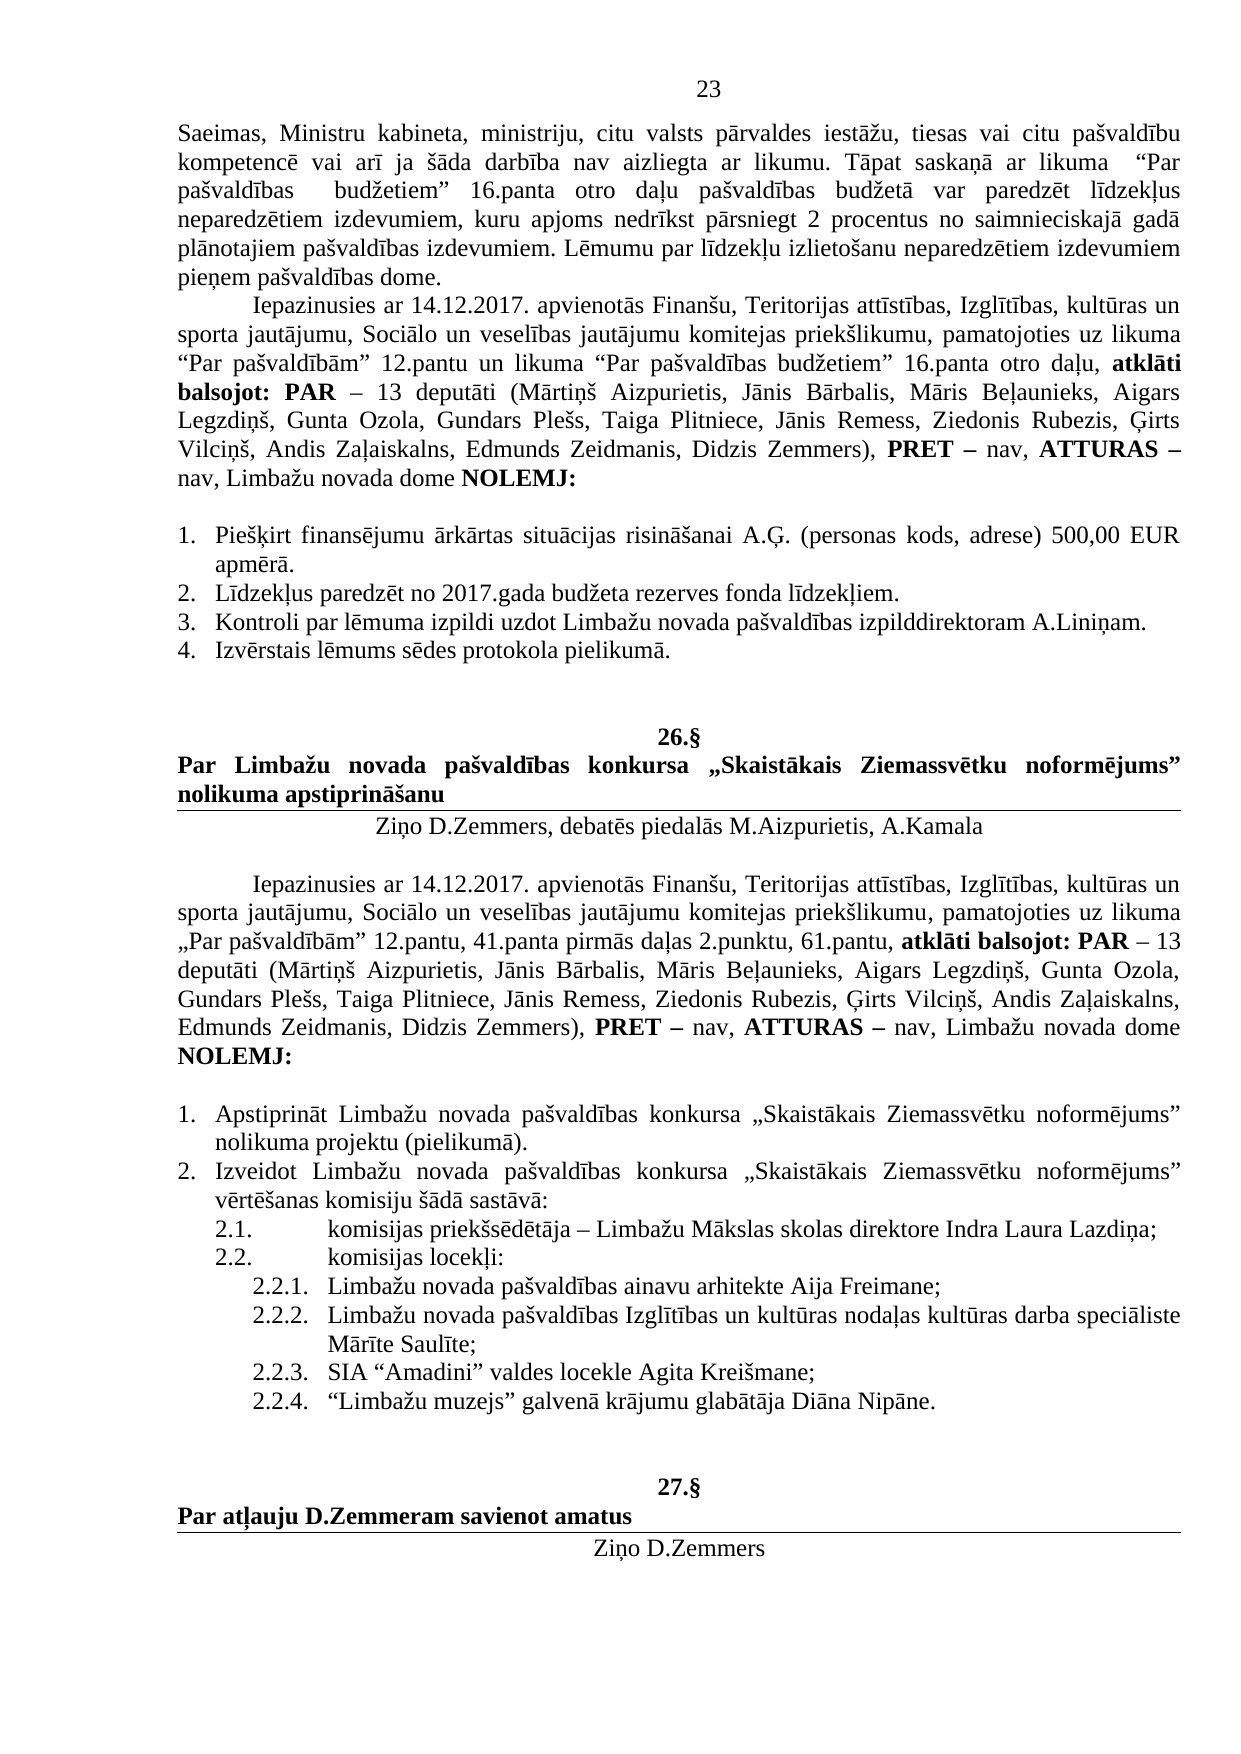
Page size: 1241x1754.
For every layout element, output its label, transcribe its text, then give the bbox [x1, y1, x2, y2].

list komisijas priekšsēdētāja – Limbažu Mākslas skolas direktore Indra Laura Lazdiņa; [215, 1214, 1181, 1242]
text 27.§ [177, 1472, 1181, 1501]
text Iepazinusies ar 14.12.2017. apvienotās Finanšu, Teritorijas attīstības, Izglītības, kultūras un sporta jautājumu, Sociālo un veselības jautājumu komitejas priekšlikumu, pamatojoties uz likuma “Par pašvaldībām” 12.pantu un likuma “Par pašvaldības budžetiem” 16.panta otro daļu, atklāti balsojot: PAR – 13 deputāti (Mārtiņš Aizpurietis, Jānis Bārbalis, Māris Beļaunieks, Aigars Legzdiņš, Gunta Ozola, Gundars Plešs, Taiga Plitniece, Jānis Remess, Ziedonis Rubezis, Ģirts Vilciņš, Andis Zaļaiskalns, Edmunds Zeidmanis, Didzis Zemmers), PRET – nav, ATTURAS – nav, Limbažu novada dome NOLEMJ: [177, 291, 1181, 492]
list Limbažu novada pašvaldības Izglītības un kultūras nodaļas kultūras darba speciāliste Mārīte Saulīte; [252, 1300, 1181, 1357]
list Kontroli par lēmuma izpildi uzdot Limbažu novada pašvaldības izpilddirektoram A.Liniņam. [177, 607, 1181, 636]
list Piešķirt finansējumu ārkārtas situācijas risināšanai A.Ģ. (personas kods, adrese) 500,00 EUR apmērā. [177, 521, 1181, 578]
text Ziņo D.Zemmers [177, 1533, 1181, 1562]
text Par Limbažu novada pašvaldības konkursa „Skaistākais Ziemassvētku noformējums” nolikuma apstiprināšanu [177, 751, 1181, 810]
list Apstiprināt Limbažu novada pašvaldības konkursa „Skaistākais Ziemassvētku noformējums” nolikuma projektu (pielikumā). [177, 1099, 1181, 1156]
list Līdzekļus paredzēt no 2017.gada budžeta rezerves fonda līdzekļiem. [177, 578, 1181, 607]
list Izvērstais lēmums sēdes protokola pielikumā. [177, 636, 1181, 664]
list Limbažu novada pašvaldības ainavu arhitekte Aija Freimane; [252, 1271, 1181, 1300]
list Izveidot Limbažu novada pašvaldības konkursa „Skaistākais Ziemassvētku noformējums” vērtēšanas komisiju šādā sastāvā: [177, 1156, 1181, 1214]
text Par atļauju D.Zemmeram savienot amatus [177, 1501, 1181, 1532]
list “Limbažu muzejs” galvenā krājumu glabātāja Diāna Nipāne. [252, 1386, 1181, 1415]
text Ziņo D.Zemmers, debatēs piedalās M.Aizpurietis, A.Kamala [177, 811, 1181, 840]
list komisijas locekļi: [215, 1242, 1181, 1271]
list SIA “Amadini” valdes locekle Agita Kreišmane; [252, 1357, 1181, 1386]
text 26.§ [177, 722, 1181, 751]
text Iepazinusies ar 14.12.2017. apvienotās Finanšu, Teritorijas attīstības, Izglītības, kultūras un sporta jautājumu, Sociālo un veselības jautājumu komitejas priekšlikumu, pamatojoties uz likuma „Par pašvaldībām” 12.pantu, 41.panta pirmās daļas 2.punktu, 61.pantu, atklāti balsojot: PAR – 13 deputāti (Mārtiņš Aizpurietis, Jānis Bārbalis, Māris Beļaunieks, Aigars Legzdiņš, Gunta Ozola, Gundars Plešs, Taiga Plitniece, Jānis Remess, Ziedonis Rubezis, Ģirts Vilciņš, Andis Zaļaiskalns, Edmunds Zeidmanis, Didzis Zemmers), PRET – nav, ATTURAS – nav, Limbažu novada dome NOLEMJ: [177, 869, 1181, 1070]
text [177, 118, 1181, 291]
